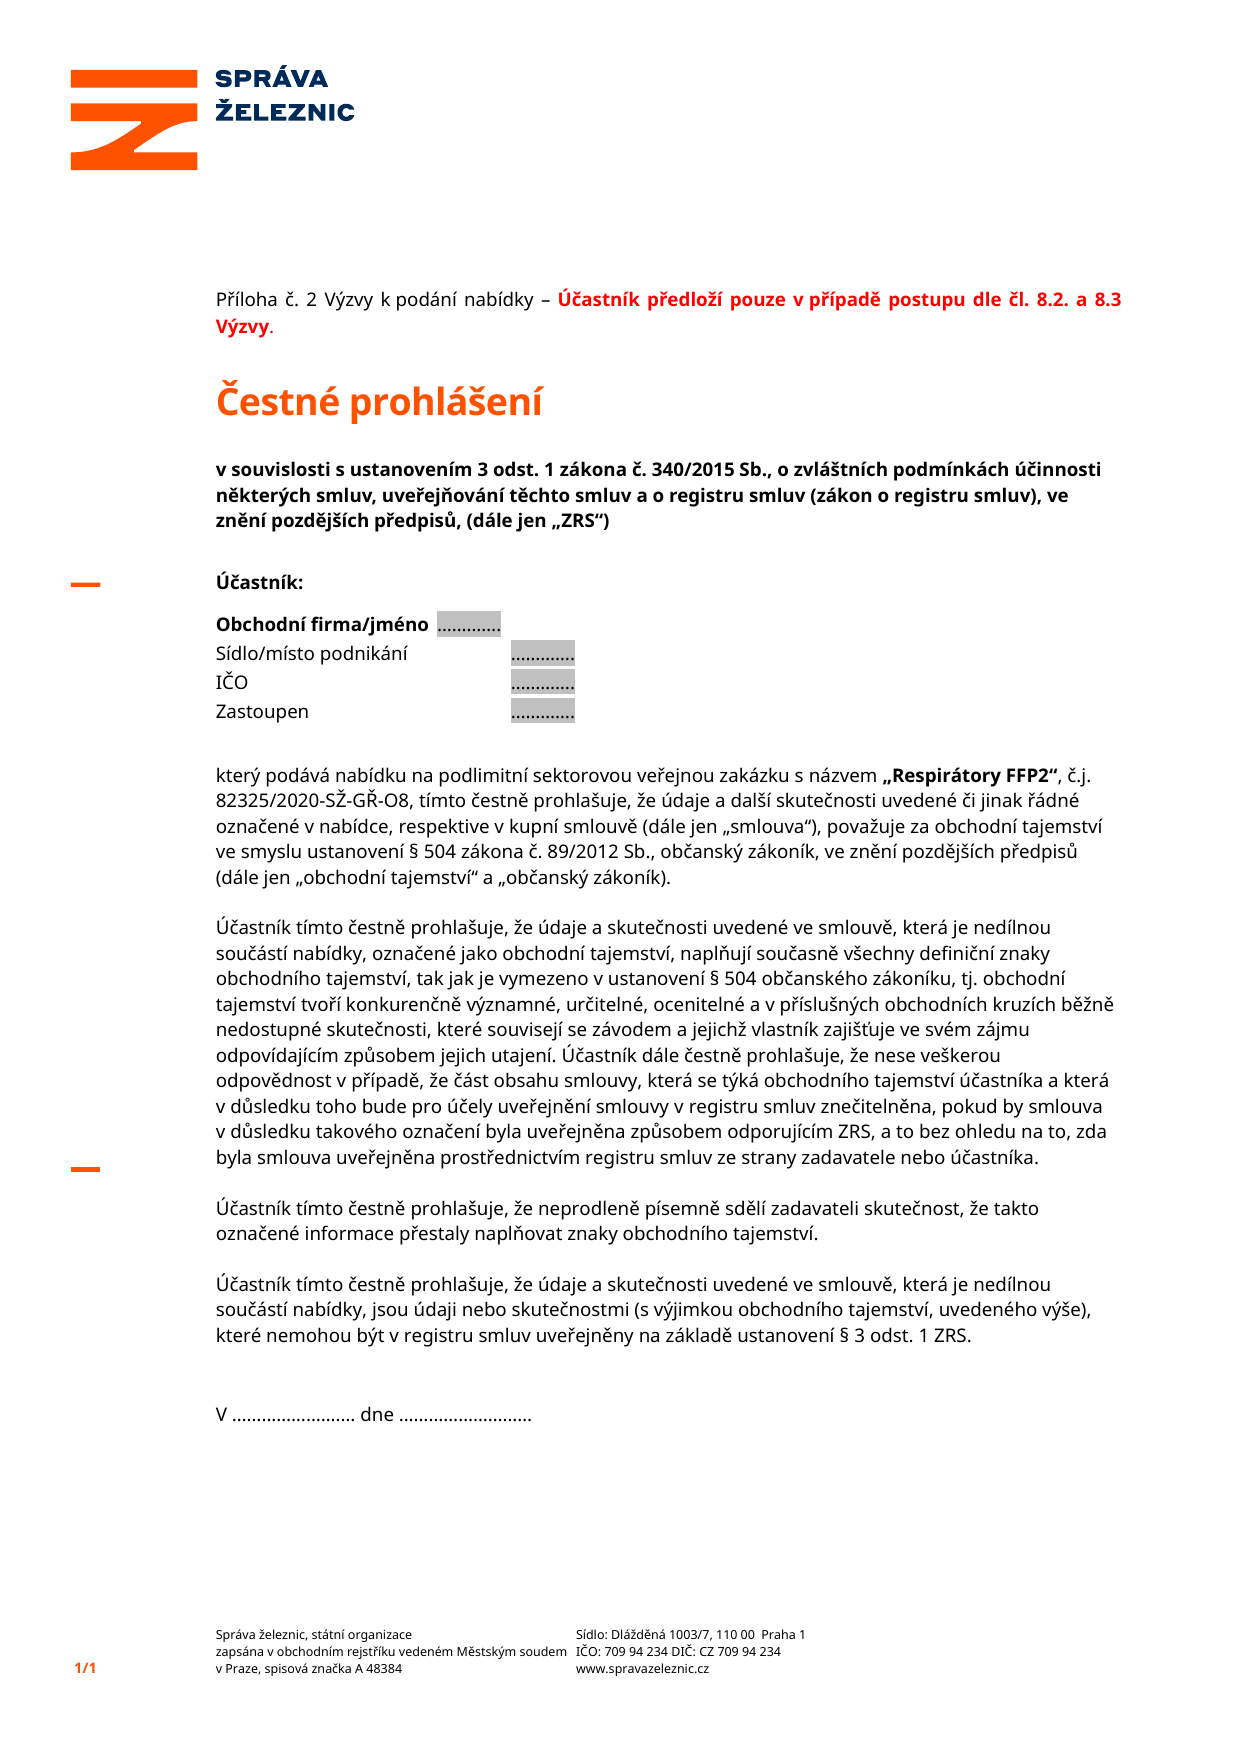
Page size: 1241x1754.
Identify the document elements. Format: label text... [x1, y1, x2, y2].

text Obchodní firma/jméno …………. [216, 608, 1122, 637]
subtitle Čestné prohlášení [216, 375, 1122, 426]
text Sídlo/místo podnikání …………. [216, 637, 1122, 666]
text který podává nabídku na podlimitní sektorovou veřejnou zakázku s názvem „Respirátory FFP2“, č.j. 82325/2020-SŽ-GŘ-O8, tímto čestně prohlašuje, že údaje a další skutečnosti uvedené či jinak řádné označené v nabídce, respektive v kupní smlouvě (dále jen „smlouva“), považuje za obchodní tajemství ve smyslu ustanovení § 504 zákona č. 89/2012 Sb., občanský zákoník, ve znění pozdějších předpisů (dále jen „obchodní tajemství“ a „občanský zákoník). [216, 762, 1122, 889]
text Příloha č. 2 Výzvy k podání nabídky – Účastník předloží pouze v případě postupu dle čl. 8.2. a 8.3 Výzvy. [216, 286, 1122, 339]
text Účastník tímto čestně prohlašuje, že údaje a skutečnosti uvedené ve smlouvě, která je nedílnou součástí nabídky, jsou údaji nebo skutečnostmi (s výjimkou obchodního tajemství, uvedeného výše), které nemohou být v registru smluv uveřejněny na základě ustanovení § 3 odst. 1 ZRS. [216, 1271, 1122, 1347]
text Účastník: [216, 565, 1122, 596]
text V ………………….… dne ……………………… [216, 1398, 1121, 1427]
text v souvislosti s ustanovením 3 odst. 1 zákona č. 340/2015 Sb., o zvláštních podmínkách účinnosti některých smluv, uveřejňování těchto smluv a o registru smluv (zákon o registru smluv), ve znění pozdějších předpisů, (dále jen „ZRS“) [216, 456, 1122, 533]
text Účastník tímto čestně prohlašuje, že neprodleně písemně sdělí zadavateli skutečnost, že takto označené informace přestaly naplňovat znaky obchodního tajemství. [216, 1195, 1122, 1246]
text Účastník tímto čestně prohlašuje, že údaje a skutečnosti uvedené ve smlouvě, která je nedílnou součástí nabídky, označené jako obchodní tajemství, naplňují současně všechny definiční znaky obchodního tajemství, tak jak je vymezeno v ustanovení § 504 občanského zákoníku, tj. obchodní tajemství tvoří konkurenčně významné, určitelné, ocenitelné a v příslušných obchodních kruzích běžně nedostupné skutečnosti, které souvisejí se závodem a jejichž vlastník zajišťuje ve svém zájmu odpovídajícím způsobem jejich utajení. Účastník dále čestně prohlašuje, že nese veškerou odpovědnost v případě, že část obsahu smlouvy, která se týká obchodního tajemství účastníka a která v důsledku toho bude pro účely uveřejnění smlouvy v registru smluv znečitelněna, pokud by smlouva v důsledku takového označení byla uveřejněna způsobem odporujícím ZRS, a to bez ohledu na to, zda byla smlouva uveřejněna prostřednictvím registru smluv ze strany zadavatele nebo účastníka. [216, 914, 1122, 1170]
text IČO …………. [216, 666, 1122, 695]
text Zastoupen …………. [216, 695, 1122, 724]
